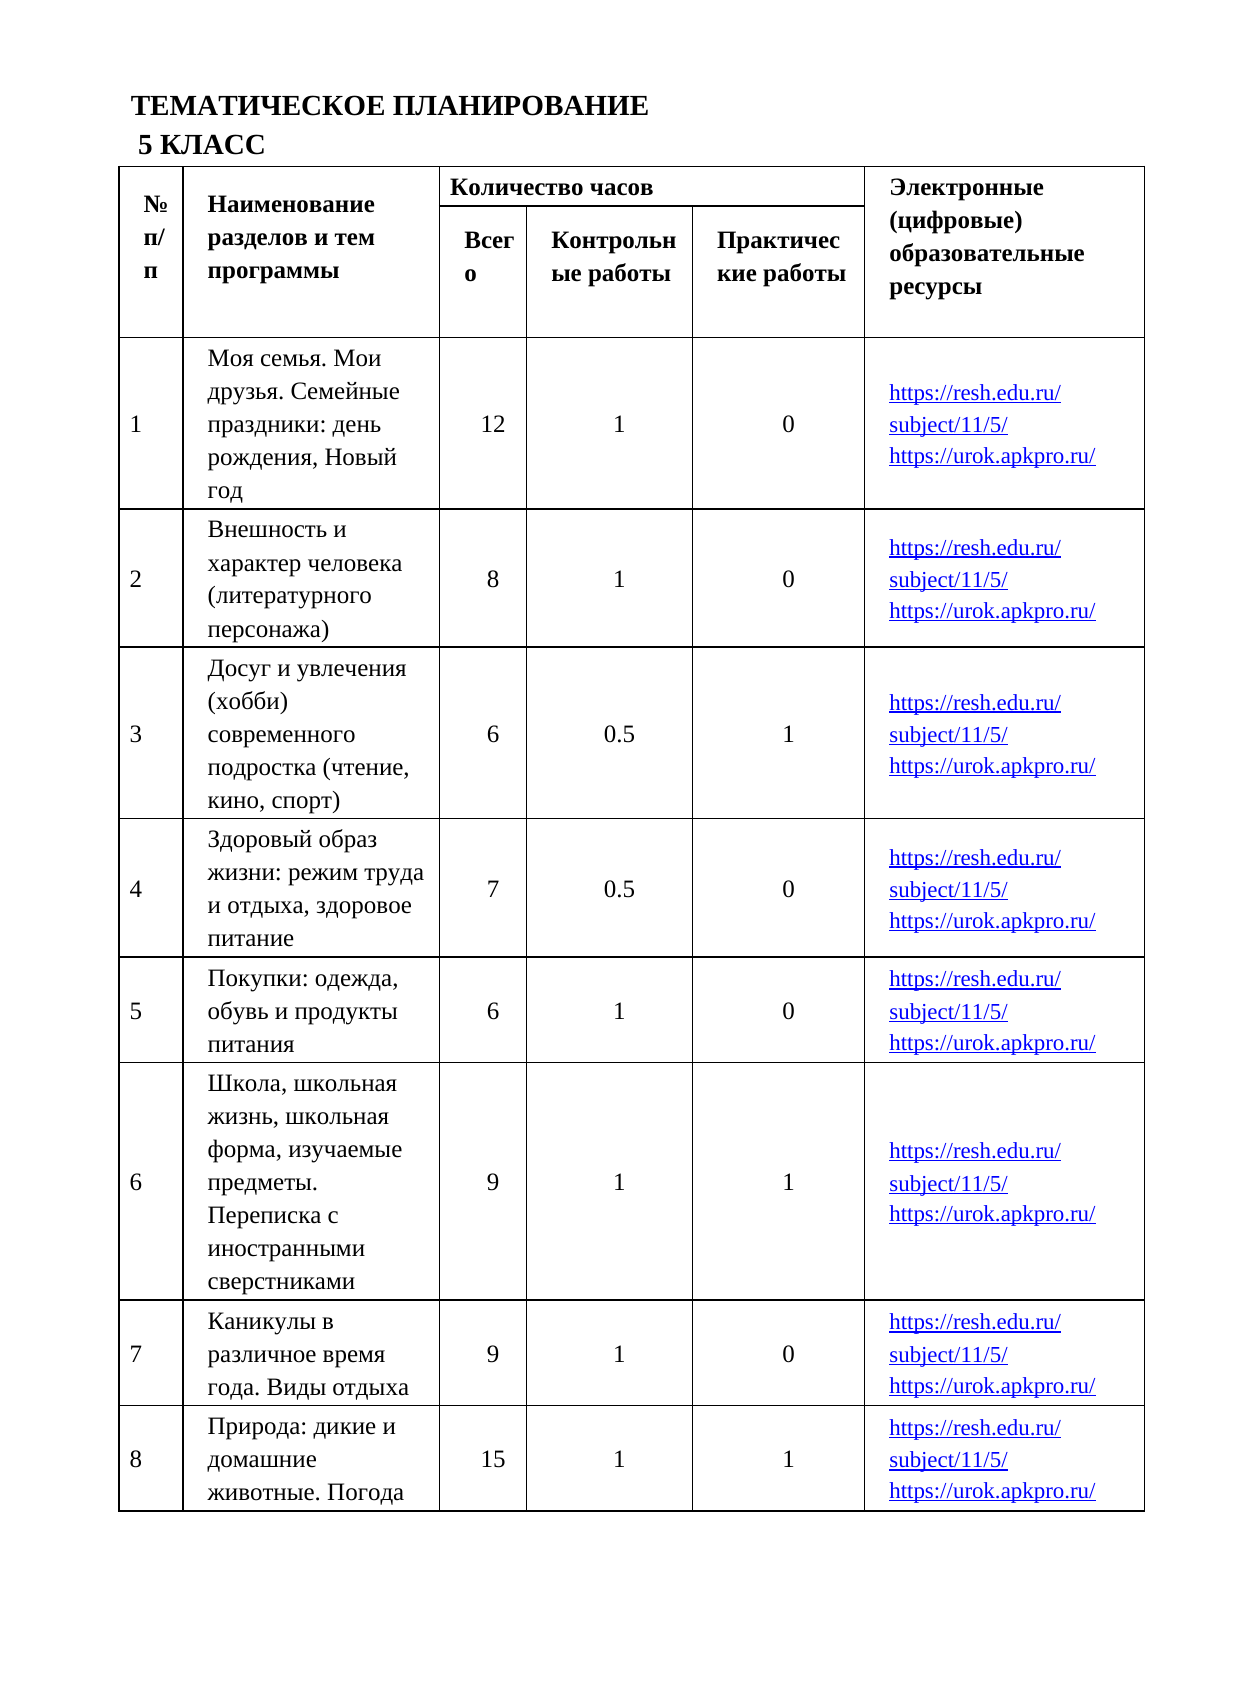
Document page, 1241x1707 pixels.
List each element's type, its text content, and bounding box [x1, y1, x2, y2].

table_cell Практические работы [693, 207, 864, 336]
table_cell Покупки: одежда, обувь и продукты питания [184, 958, 439, 1062]
table_header Количество часов [440, 167, 864, 205]
table_cell 0.5 [527, 648, 692, 818]
text ТЕМАТИЧЕСКОЕ ПЛАНИРОВАНИЕ [131, 88, 1122, 122]
table_cell 1 [527, 1406, 692, 1510]
table_cell https://resh.edu.ru/subject/11/5/ https://urok.apkpro.ru/ [865, 819, 1144, 956]
table_cell 1 [693, 648, 864, 818]
table_cell 9 [440, 1301, 526, 1404]
table_cell 0.5 [527, 819, 692, 956]
table_cell 7 [120, 1301, 182, 1404]
table_cell 0 [693, 510, 864, 646]
table_cell 1 [693, 1406, 864, 1510]
table_cell https://resh.edu.ru/subject/11/5/ https://urok.apkpro.ru/ [865, 1063, 1144, 1299]
table_cell 3 [120, 648, 182, 818]
table_header Электронные (цифровые) образовательные ресурсы [865, 167, 1144, 336]
table_cell 0 [693, 338, 864, 508]
table_cell 1 [527, 510, 692, 646]
table_cell https://resh.edu.ru/subject/11/5/ https://urok.apkpro.ru/ [865, 510, 1144, 646]
table_cell Контрольные работы [527, 207, 692, 336]
table_cell Внешность и характер человека (литературного персонажа) [184, 510, 439, 646]
table_cell 12 [440, 338, 526, 508]
table_cell 1 [527, 338, 692, 508]
table_cell https://resh.edu.ru/subject/11/5/ https://urok.apkpro.ru/ [865, 648, 1144, 818]
table_cell 8 [440, 510, 526, 646]
table_cell Каникулы в различное время года. Виды отдыха [184, 1301, 439, 1404]
table_cell 1 [693, 1063, 864, 1299]
table_cell 7 [440, 819, 526, 956]
table_cell 1 [120, 338, 182, 508]
text 5 КЛАСС [131, 127, 1122, 161]
table_cell 8 [120, 1406, 182, 1510]
table_cell 6 [120, 1063, 182, 1299]
table_cell 1 [527, 1301, 692, 1404]
table_cell 0 [693, 819, 864, 956]
table_cell 5 [120, 958, 182, 1062]
table_cell 9 [440, 1063, 526, 1299]
table_cell 0 [693, 958, 864, 1062]
table_cell Всего [440, 207, 526, 336]
table_cell Здоровый образ жизни: режим труда и отдыха, здоровое питание [184, 819, 439, 956]
table_cell https://resh.edu.ru/subject/11/5/ https://urok.apkpro.ru/ [865, 958, 1144, 1062]
table_cell 0 [693, 1301, 864, 1404]
table_cell Досуг и увлечения (хобби) современного подростка (чтение, кино, спорт) [184, 648, 439, 818]
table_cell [865, 1301, 1144, 1404]
table_cell Природа: дикие и домашние животные. Погода [184, 1406, 439, 1510]
table_header № п/п [120, 167, 182, 336]
table_cell Школа, школьная жизнь, школьная форма, изучаемые предметы. Переписка с иностранными сверстниками [184, 1063, 439, 1299]
table_cell 4 [120, 819, 182, 956]
table_cell 15 [440, 1406, 526, 1510]
table_cell 1 [527, 958, 692, 1062]
table_cell 6 [440, 648, 526, 818]
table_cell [865, 1406, 1144, 1510]
table_cell 6 [440, 958, 526, 1062]
table_cell https://resh.edu.ru/subject/11/5/ https://urok.apkpro.ru/ [865, 338, 1144, 508]
table_header Наименование разделов и тем программы [184, 167, 439, 336]
table_cell 1 [527, 1063, 692, 1299]
table_cell 2 [120, 510, 182, 646]
table_cell Моя семья. Мои друзья. Семейные праздники: день рождения, Новый год [184, 338, 439, 508]
